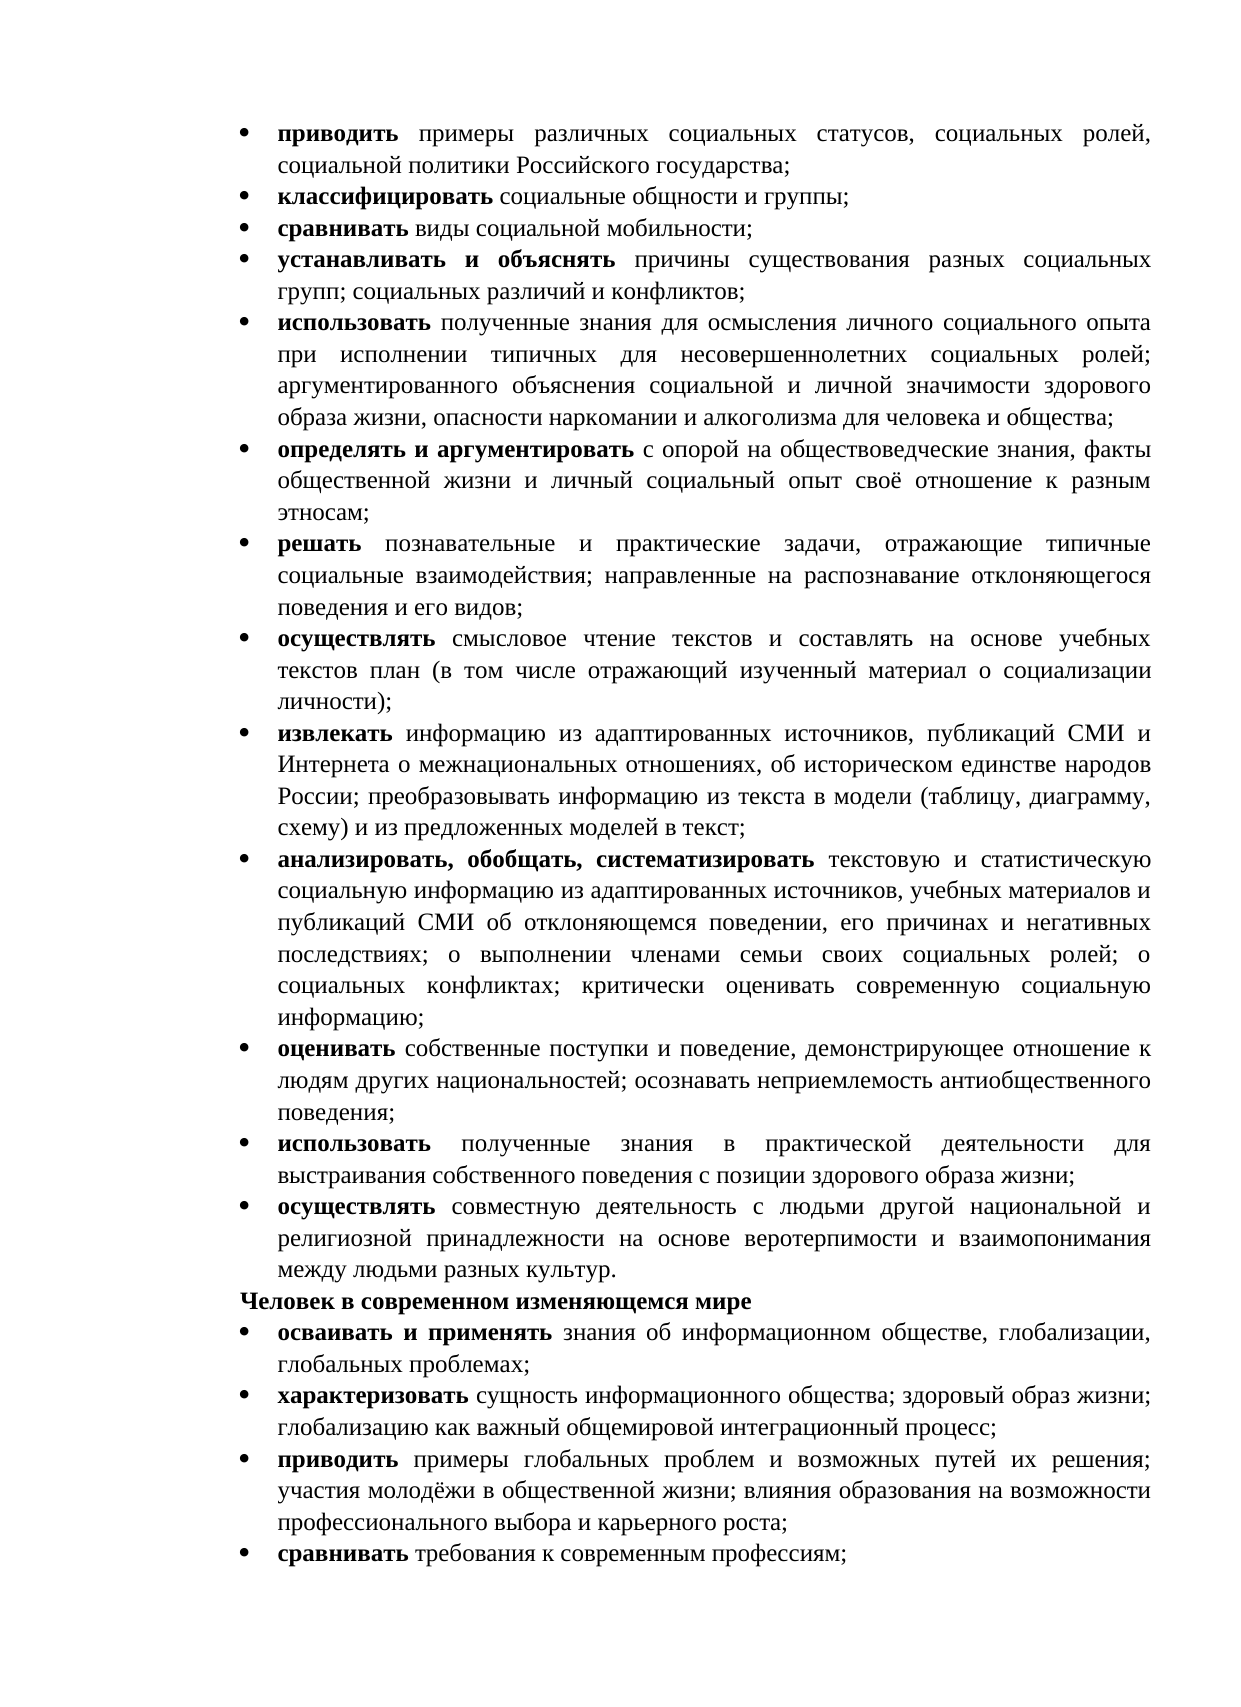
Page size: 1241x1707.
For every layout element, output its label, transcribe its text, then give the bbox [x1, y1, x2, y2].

list приводить примеры различных социальных статусов, социальных ролей, социальной политики Российского государства; [240, 118, 1152, 178]
list использовать полученные знания для осмысления личного социального опыта при исполнении типичных для несовершеннолетних социальных ролей; аргументированного объяснения социальной и личной значимости здорового образа жизни, опасности наркомании и алкоголизма для человека и общества; [240, 307, 1152, 431]
list сравнивать требования к современным профессиям; [240, 1538, 1152, 1567]
list анализировать, обобщать, систематизировать текстовую и статистическую социальную информацию из адаптированных источников, учебных материалов и публикаций СМИ об отклоняющемся поведении, его причинах и негативных последствиях; о выполнении членами семьи своих социальных ролей; о социальных конфликтах; критически оценивать современную социальную информацию; [240, 844, 1152, 1031]
list осуществлять смысловое чтение текстов и составлять на основе учебных текстов план (в том числе отражающий изу­ченный материал о социализации личности); [240, 623, 1152, 715]
list сравнивать виды социальной мобильности; [240, 213, 1152, 242]
list решать познавательные и практические задачи, отражающие типичные социальные взаимодействия; направленные на распознавание отклоняющегося поведения и его видов; [240, 528, 1152, 620]
text Человек в современном изменяющемся мире [177, 1286, 1152, 1315]
list устанавливать и объяснять причины существования разных социальных групп; социальных различий и конфликтов; [240, 244, 1152, 305]
list характеризовать сущность информационного общества; здоровый образ жизни; глобализацию как важный общемировой интеграционный процесс; [240, 1381, 1152, 1441]
list использовать полученные знания в практической деятельности для выстраивания собственного поведения с позиции здорового образа жизни; [240, 1128, 1152, 1188]
list определять и аргументировать с опорой на обществоведческие знания, факты общественной жизни и личный социальный опыт своё отношение к разным этносам; [240, 434, 1152, 526]
list извлекать информацию из адаптированных источников, публикаций СМИ и Интернета о межнациональных отношениях, об историческом единстве народов России; преобразовывать информацию из текста в модели (таблицу, диаграмму, схему) и из предложенных моделей в текст; [240, 718, 1152, 841]
list осуществлять совместную деятельность с людьми другой национальной и религиозной принадлежности на основе веротерпимости и взаимопонимания между людьми разных культур. [240, 1191, 1152, 1283]
list приводить примеры глобальных проблем и возможных путей их решения; участия молодёжи в общественной жизни; влияния образования на возможности профессионального выбора и карьерного роста; [240, 1444, 1152, 1536]
list классифицировать социальные общности и группы; [240, 181, 1152, 210]
list оценивать собственные поступки и поведение, демонстрирующее отношение к людям других национальностей; осознавать неприемлемость антиобщественного поведения; [240, 1033, 1152, 1125]
list осваивать и применять знания об информационном обществе, глобализации, глобальных проблемах; [240, 1317, 1152, 1378]
